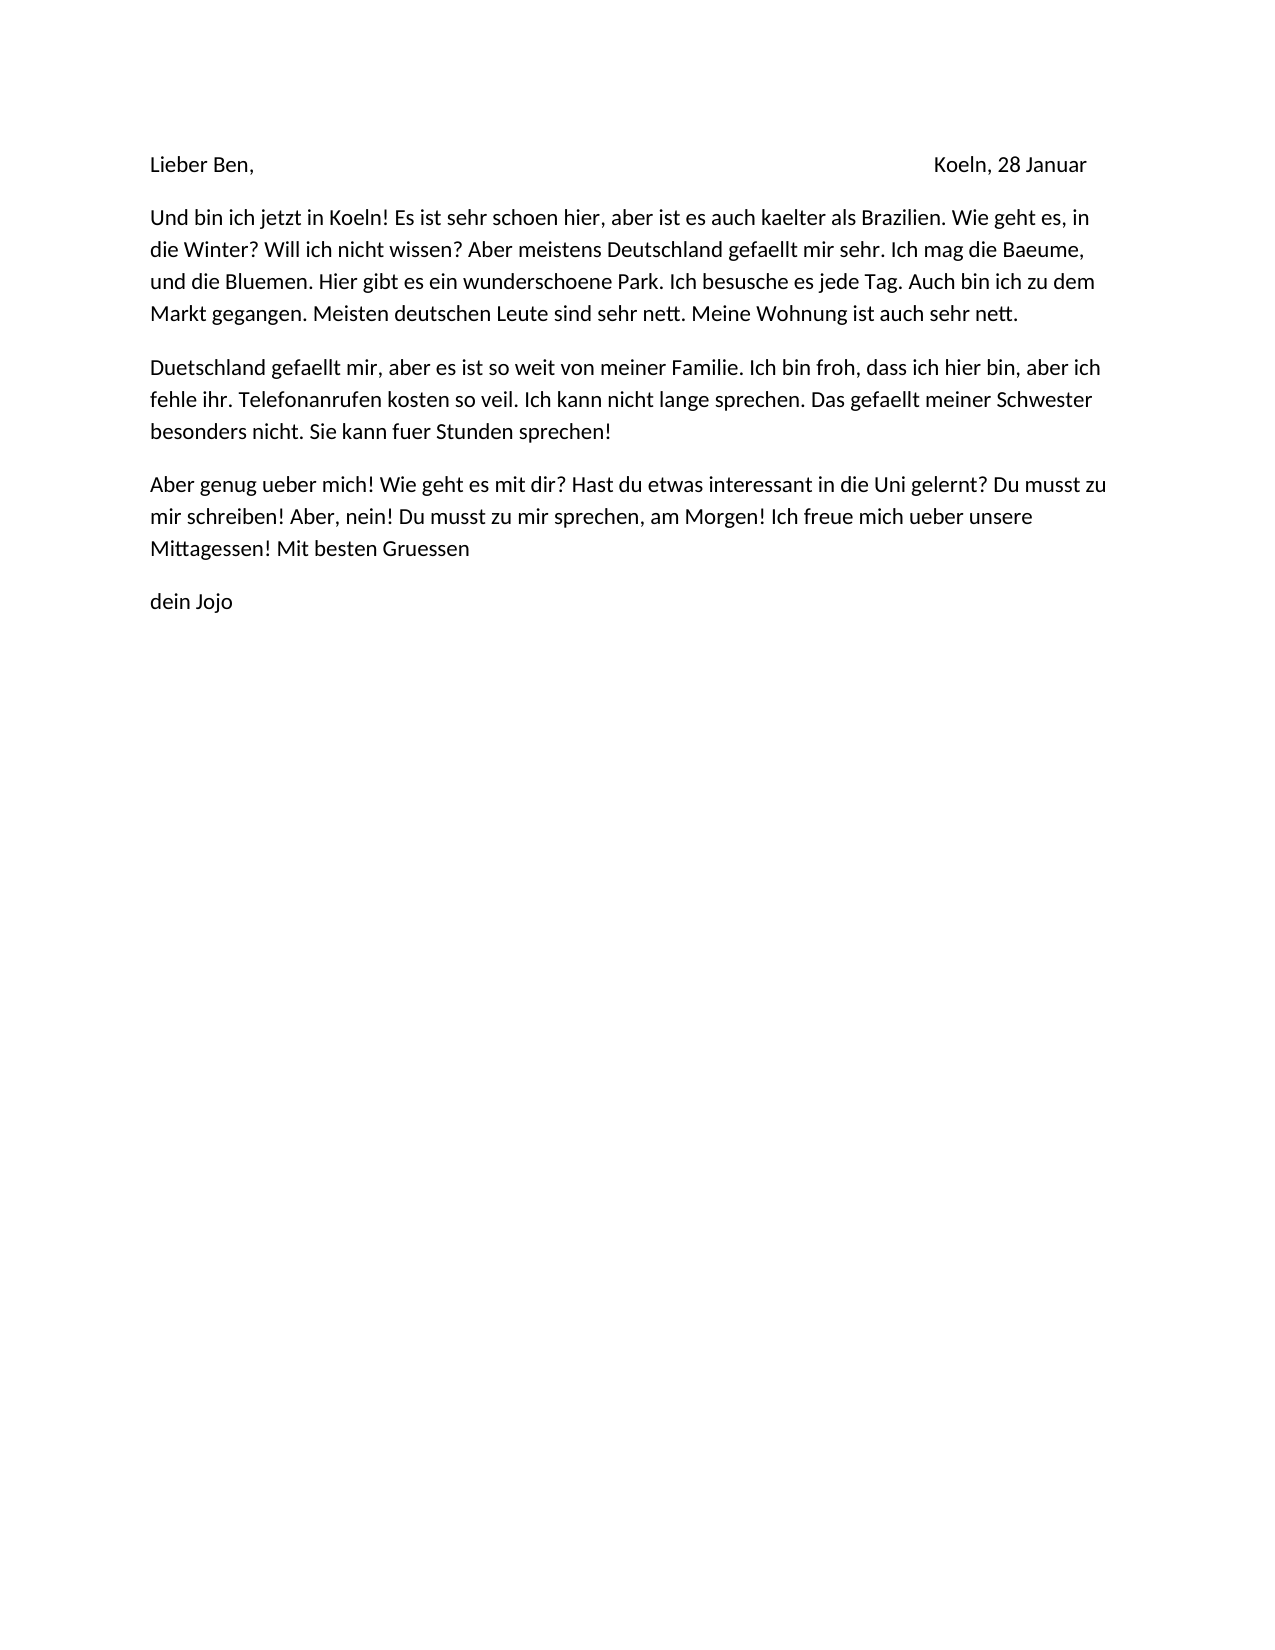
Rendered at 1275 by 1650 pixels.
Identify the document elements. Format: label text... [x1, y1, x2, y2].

text Und bin ich jetzt in Koeln! Es ist sehr schoen hier, aber ist es auch kaelter als Brazilien. Wie geht es, in die Winter? Will ich nicht wissen? Aber meistens Deutschland gefaellt mir sehr. Ich mag die Baeume, und die Bluemen. Hier gibt es ein wunderschoene Park. Ich besusche es jede Tag. Auch bin ich zu dem Markt gegangen. Meisten deutschen Leute sind sehr nett. Meine Wohnung ist auch sehr nett. [150, 203, 1125, 328]
text Aber genug ueber mich! Wie geht es mit dir? Hast du etwas interessant in die Uni gelernt? Du musst zu mir schreiben! Aber, nein! Du musst zu mir sprechen, am Morgen! Ich freue mich ueber unsere Mittagessen! Mit besten Gruessen [150, 470, 1125, 562]
text Lieber Ben, Koeln, 28 Januar [150, 150, 1125, 178]
text Duetschland gefaellt mir, aber es ist so weit von meiner Familie. Ich bin froh, dass ich hier bin, aber ich fehle ihr. Telefonanrufen kosten so veil. Ich kann nicht lange sprechen. Das gefaellt meiner Schwester besonders nicht. Sie kann fuer Stunden sprechen! [150, 353, 1125, 445]
text dein Jojo [150, 587, 1125, 615]
